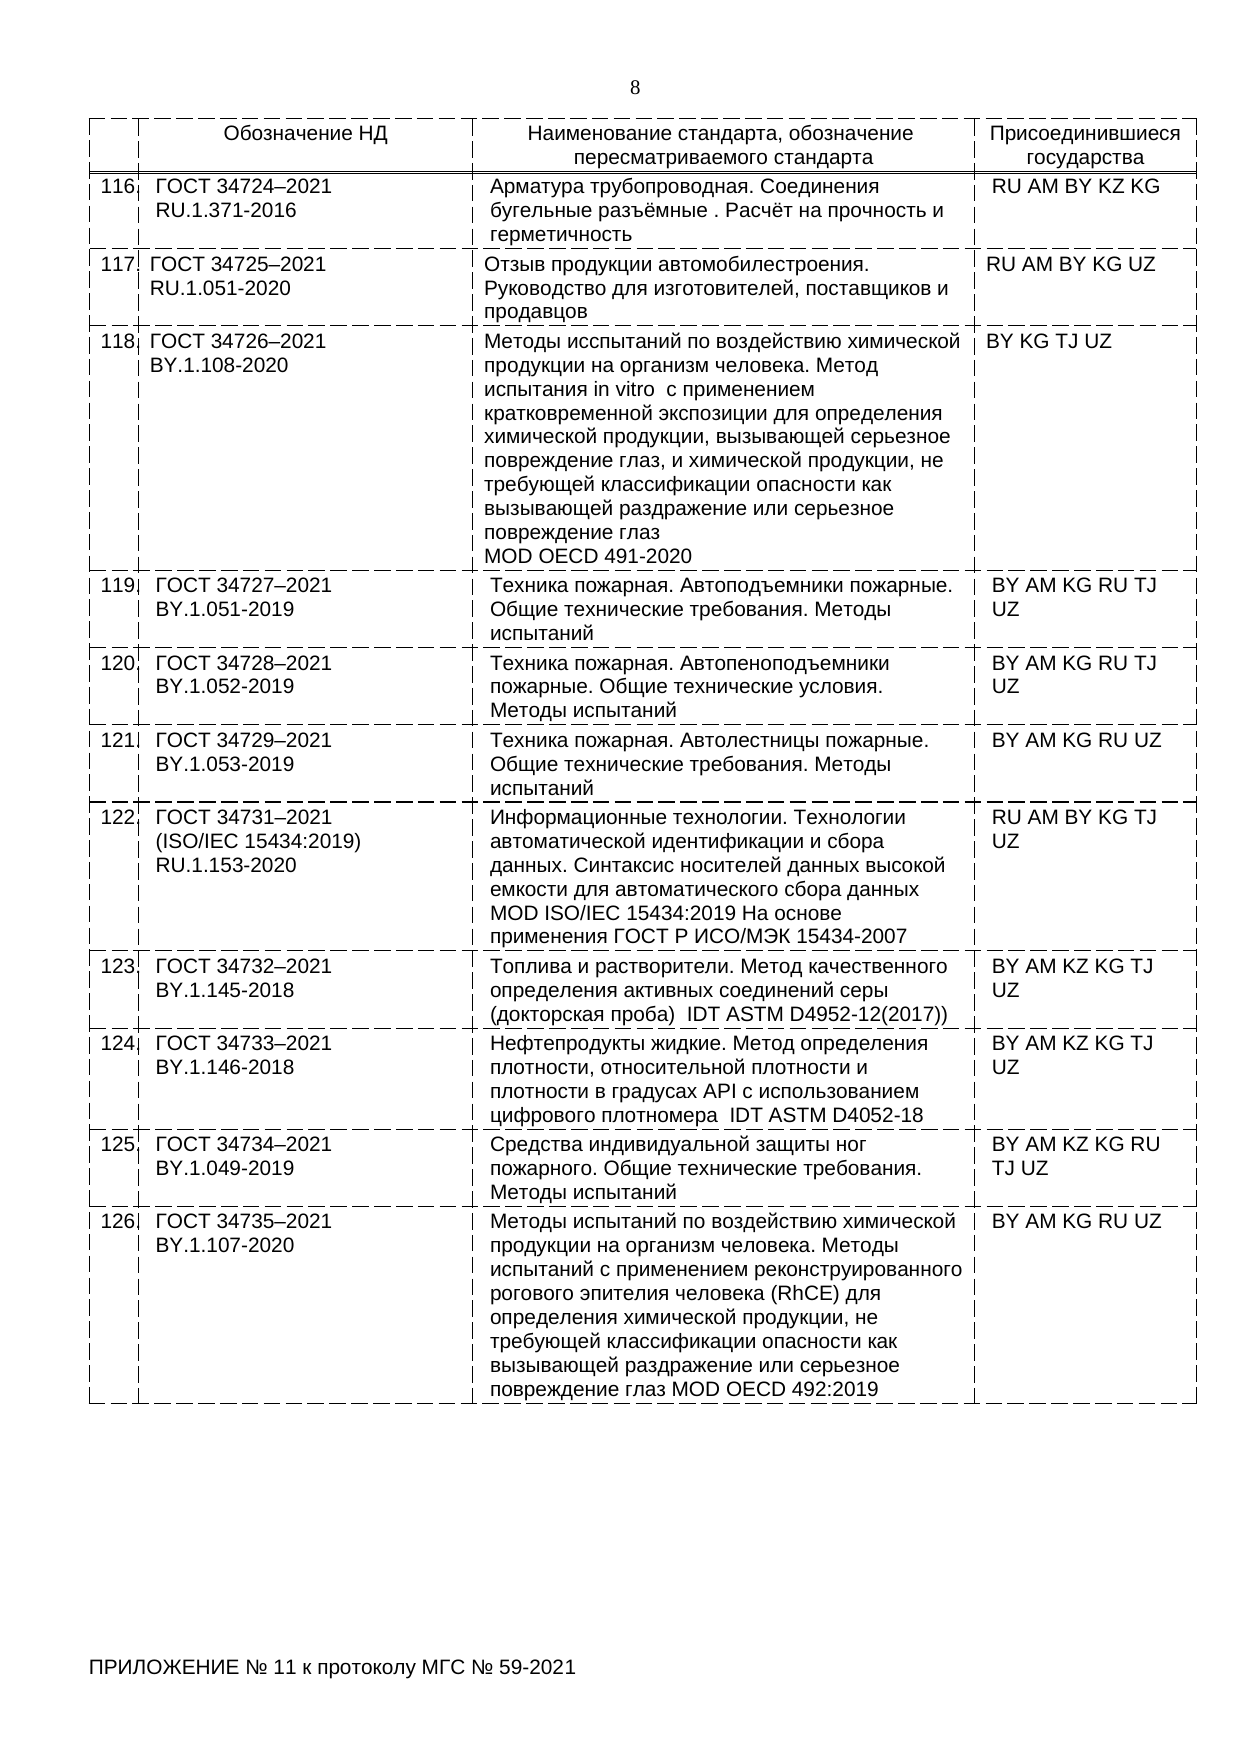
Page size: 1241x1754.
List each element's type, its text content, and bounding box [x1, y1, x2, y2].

table_cell Арматура трубопроводная. Соединения бугельные разъёмные . Расчёт на прочность и герметичность [473, 174, 974, 248]
table_cell Методы испытаний по воздействию химической продукции на организм человека. Методы испытаний с применением реконструированного рогового эпителия человека (RhCE) для определения химической продукции, не требующей классификации опасности как вызывающей раздражение или серьезное повреждение глаз MOD OECD 492:2019 [473, 1206, 974, 1402]
table_cell [89, 801, 138, 950]
table_cell ГОСТ 34733–2021 BY.1.146-2018 [138, 1028, 473, 1128]
table_cell Техника пожарная. Автолестницы пожарные. Общие технические требования. Методы испытаний [473, 724, 974, 801]
table_cell RU AM BY KG UZ [975, 248, 1196, 325]
table_cell RU AM BY KZ KG [975, 174, 1196, 248]
table_header Наименование стандарта, обозначение пересматриваемого стандарта [473, 118, 974, 171]
table_cell BY AM KG RU TJ UZ [975, 647, 1196, 724]
table_cell ГОСТ 34732–2021 BY.1.145-2018 [138, 950, 473, 1027]
table_cell BY AM KG RU UZ [975, 724, 1196, 801]
table_cell [89, 647, 138, 724]
table_cell Информационные технологии. Технологии автоматической идентификации и сбора данных. Синтаксис носителей данных высокой емкости для автоматического сбора данных MOD ISO/IEC 15434:2019 На основе применения ГОСТ Р ИСО/МЭК 15434-2007 [473, 801, 974, 950]
table_cell BY KG TJ UZ [975, 325, 1196, 570]
table_cell [89, 1028, 138, 1128]
table_cell ГОСТ 34734–2021 BY.1.049-2019 [138, 1129, 473, 1206]
table_cell [89, 248, 138, 325]
table_cell [89, 1129, 138, 1206]
table_cell BY AM KG RU TJ UZ [975, 570, 1196, 647]
table_cell Топлива и растворители. Метод качественного определения активных соединений серы (докторская проба) IDT ASTM D4952-12(2017)) [473, 950, 974, 1027]
table_cell Средства индивидуальной защиты ног пожарного. Общие технические требования. Методы испытаний [473, 1129, 974, 1206]
table_cell Отзыв продукции автомобилестроения. Руководство для изготовителей, поставщиков и продавцов [473, 248, 974, 325]
table_cell ГОСТ 34735–2021 BY.1.107-2020 [138, 1206, 473, 1402]
table_cell BY AM KZ KG TJ UZ [975, 950, 1196, 1027]
table_cell [89, 950, 138, 1027]
table_cell [89, 570, 138, 647]
table_cell ГОСТ 34728–2021 BY.1.052-2019 [138, 647, 473, 724]
table_cell [89, 724, 138, 801]
table_cell BY AM KG RU UZ [975, 1206, 1196, 1402]
table_cell [89, 1206, 138, 1402]
table_cell [89, 325, 138, 570]
table_cell BY AM KZ KG RU TJ UZ [975, 1129, 1196, 1206]
table_cell ГОСТ 34729–2021 BY.1.053-2019 [138, 724, 473, 801]
table_cell RU AM BY KG TJ UZ [975, 801, 1196, 950]
table_cell ГОСТ 34724–2021 RU.1.371-2016 [138, 174, 473, 248]
table_cell Техника пожарная. Автоподъемники пожарные. Общие технические требования. Методы испытаний [473, 570, 974, 647]
table_cell Нефтепродукты жидкие. Метод определения плотности, относительной плотности и плотности в градусах API с использованием цифрового плотномера IDT ASTM D4052-18 [473, 1028, 974, 1128]
table_cell ГОСТ 34726–2021 BY.1.108-2020 [138, 325, 473, 570]
table_header Присоединившиеся государства [975, 118, 1196, 171]
table_cell ГОСТ 34725–2021 RU.1.051-2020 [138, 248, 473, 325]
table_cell BY AM KZ KG TJ UZ [975, 1028, 1196, 1128]
table_cell ГОСТ 34731–2021 (ISO/IEC 15434:2019) RU.1.153-2020 [138, 801, 473, 950]
table_cell [89, 174, 138, 248]
table_header [89, 118, 138, 171]
table_cell Техника пожарная. Автопеноподъемники пожарные. Общие технические условия. Методы испытаний [473, 647, 974, 724]
table_header Обозначение НД [138, 118, 473, 171]
table_cell Методы исспытаний по воздействию химической продукции на организм человека. Метод испытания in vitro с применением кратковременной экспозиции для определения химической продукции, вызывающей серьезное повреждение глаз, и химической продукции, не требующей классификации опасности как вызывающей раздражение или серьезное повреждение глаз MOD OECD 491-2020 [473, 325, 974, 570]
table_cell ГОСТ 34727–2021 BY.1.051-2019 [138, 570, 473, 647]
